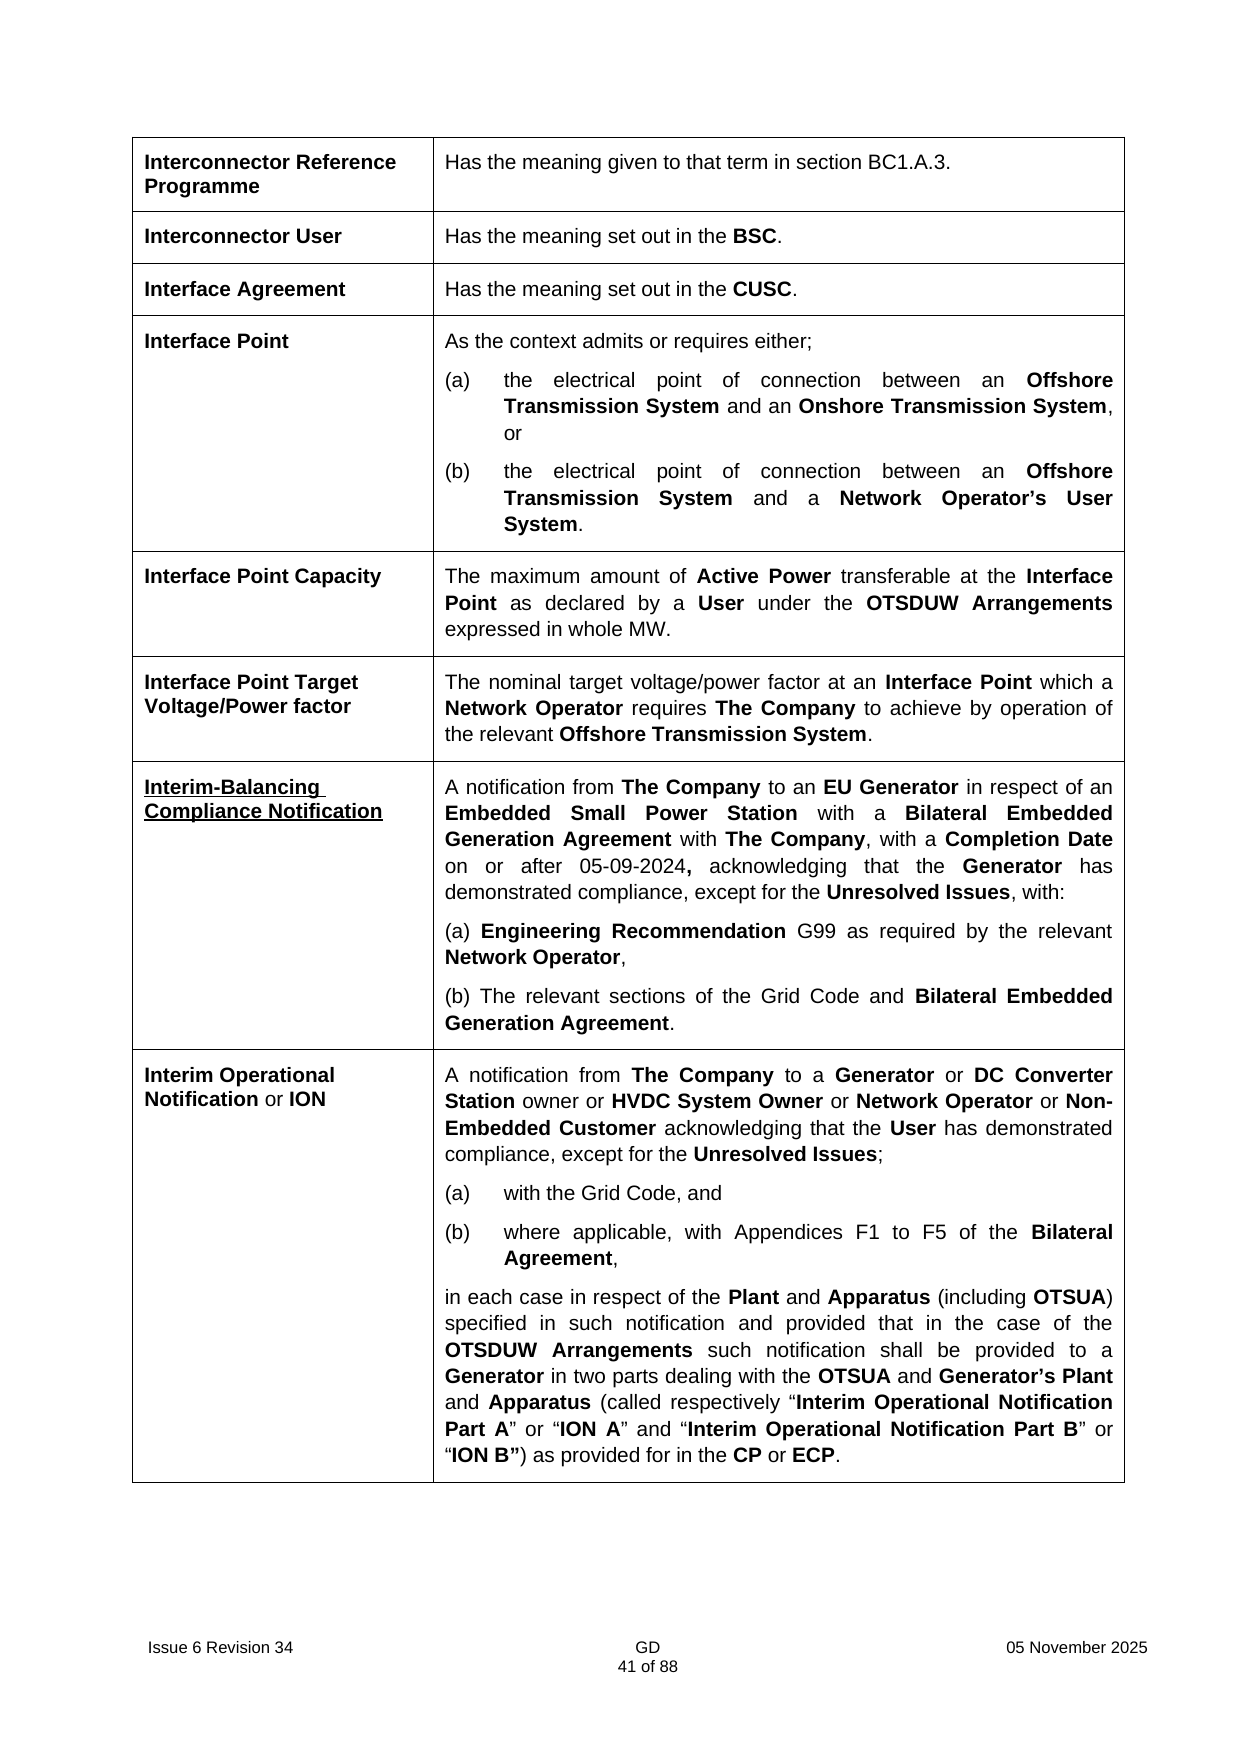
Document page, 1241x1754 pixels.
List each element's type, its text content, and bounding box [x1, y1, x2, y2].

table_cell A notification from The Company to an EU Generator in respect of an Embedded Small Power Station with a Bilateral Embedded Generation Agreement with The Company, with a Completion Date on or after 05-09-2024, acknowledging that the Generator has demonstrated compliance, except for the Unresolved Issues, with: (a) Engineering Recommendation G99 as required by the relevant Network Operator, (b) The relevant sections of the Grid Code and Bilateral Embedded Generation Agreement. [434, 762, 1124, 1049]
table_cell As the context admits or requires either; (a) the electrical point of connection between an Offshore Transmission System and an Onshore Transmission System, or (b) the electrical point of connection between an Offshore Transmission System and a Network Operator’s User System. [434, 316, 1124, 551]
table_cell Interconnector User [133, 212, 433, 263]
table_cell Interface Point Capacity [133, 552, 433, 656]
table_cell Interconnector Reference Programme [133, 138, 433, 211]
table_cell Has the meaning set out in the CUSC. [434, 264, 1124, 315]
table_cell A notification from The Company to a Generator or DC Converter Station owner or HVDC System Owner or Network Operator or Non-Embedded Customer acknowledging that the User has demonstrated compliance, except for the Unresolved Issues; (a) with the Grid Code, and (b) where applicable, with Appendices F1 to F5 of the Bilateral Agreement, in each case in respect of the Plant and Apparatus (including OTSUA) specified in such notification and provided that in the case of the OTSDUW Arrangements such notification shall be provided to a Generator in two parts dealing with the OTSUA and Generator’s Plant and Apparatus (called respectively “Interim Operational Notification Part A” or “ION A” and “Interim Operational Notification Part B” or “ION B”) as provided for in the CP or ECP. [434, 1050, 1124, 1482]
table_cell Interface Point Target Voltage/Power factor [133, 657, 433, 761]
table_cell Interim Operational Notification or ION [133, 1050, 433, 1482]
table_cell Has the meaning given to that term in section BC1.A.3. [434, 138, 1124, 211]
table_cell Interface Agreement [133, 264, 433, 315]
table_cell Interim-Balancing Compliance Notification [133, 762, 433, 1049]
table_cell The maximum amount of Active Power transferable at the Interface Point as declared by a User under the OTSDUW Arrangements expressed in whole MW. [434, 552, 1124, 656]
table_cell Has the meaning set out in the BSC. [434, 212, 1124, 263]
table_cell The nominal target voltage/power factor at an Interface Point which a Network Operator requires The Company to achieve by operation of the relevant Offshore Transmission System. [434, 657, 1124, 761]
table_cell Interface Point [133, 316, 433, 551]
